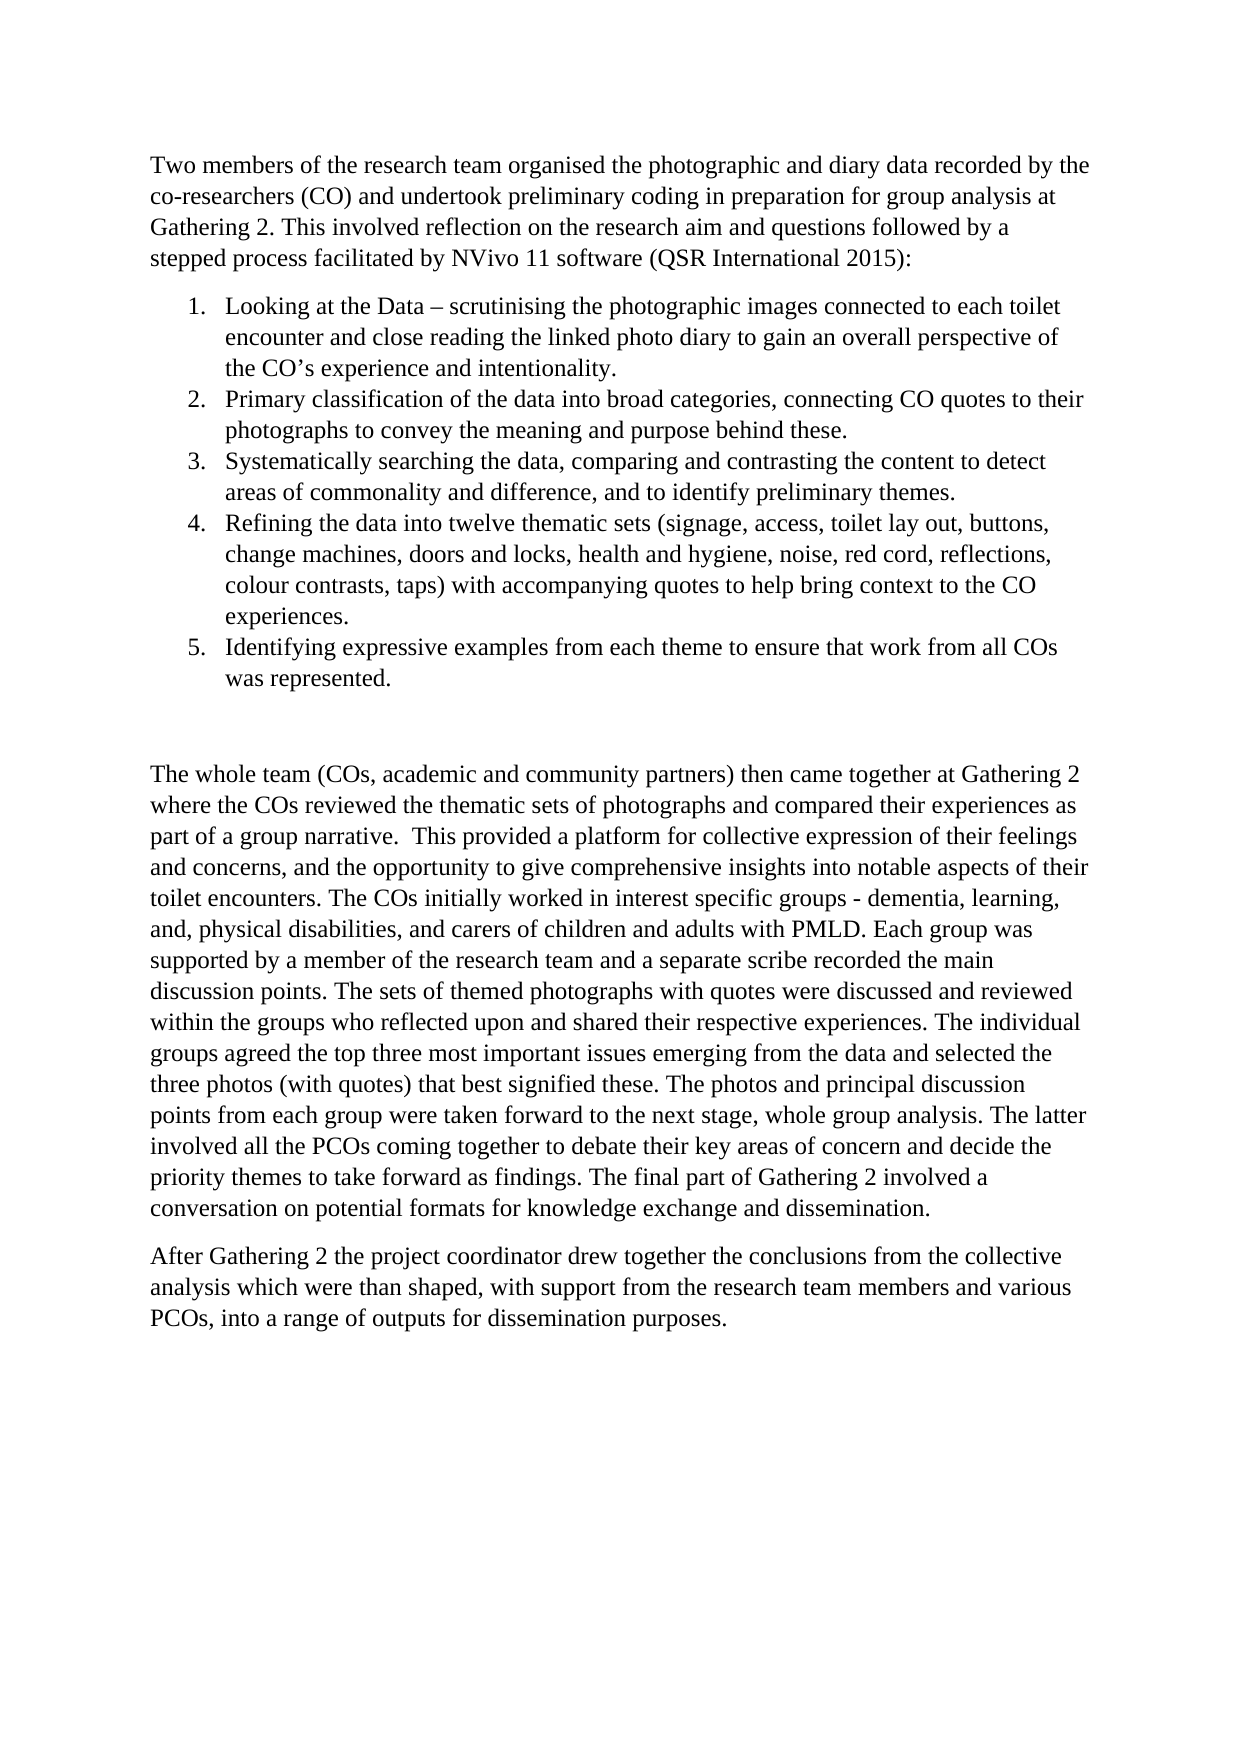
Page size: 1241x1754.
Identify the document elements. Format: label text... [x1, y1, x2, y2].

list Systematically searching the data, comparing and contrasting the content to detect areas of commonality and difference, and to identify preliminary themes. [187, 446, 1090, 506]
text After Gathering 2 the project coordinator drew together the conclusions from the collective analysis which were than shaped, with support from the research team members and various PCOs, into a range of outputs for dissemination purposes. [150, 1241, 1090, 1332]
list Identifying expressive examples from each theme to ensure that work from all COs was represented. [187, 632, 1090, 692]
text The whole team (COs, academic and community partners) then came together at Gathering 2 where the COs reviewed the thematic sets of photographs and compared their experiences as part of a group narrative. This provided a platform for collective expression of their feelings and concerns, and the opportunity to give comprehensive insights into notable aspects of their toilet encounters. The COs initially worked in interest specific groups - dementia, learning, and, physical disabilities, and carers of children and adults with PMLD. Each group was supported by a member of the research team and a separate scribe recorded the main discussion points. The sets of themed photographs with quotes were discussed and reviewed within the groups who reflected upon and shared their respective experiences. The individual groups agreed the top three most important issues emerging from the data and selected the three photos (with quotes) that best signified these. The photos and principal discussion points from each group were taken forward to the next stage, whole group analysis. The latter involved all the PCOs coming together to debate their key areas of concern and decide the priority themes to take forward as findings. The final part of Gathering 2 involved a conversation on potential formats for knowledge exchange and dissemination. [150, 759, 1090, 1222]
list Refining the data into twelve thematic sets (signage, access, toilet lay out, buttons, change machines, doors and locks, health and hygiene, noise, red cord, reflections, colour contrasts, taps) with accompanying quotes to help bring context to the CO experiences. [187, 508, 1090, 630]
list Looking at the Data – scrutinising the photographic images connected to each toilet encounter and close reading the linked photo diary to gain an overall perspective of the CO’s experience and intentionality. [187, 291, 1090, 382]
list Primary classification of the data into broad categories, connecting CO quotes to their photographs to convey the meaning and purpose behind these. [187, 384, 1090, 444]
text Two members of the research team organised the photographic and diary data recorded by the co-researchers (CO) and undertook preliminary coding in preparation for group analysis at Gathering 2. This involved reflection on the research aim and questions followed by a stepped process facilitated by NVivo 11 software (QSR International 2015): [150, 150, 1090, 272]
